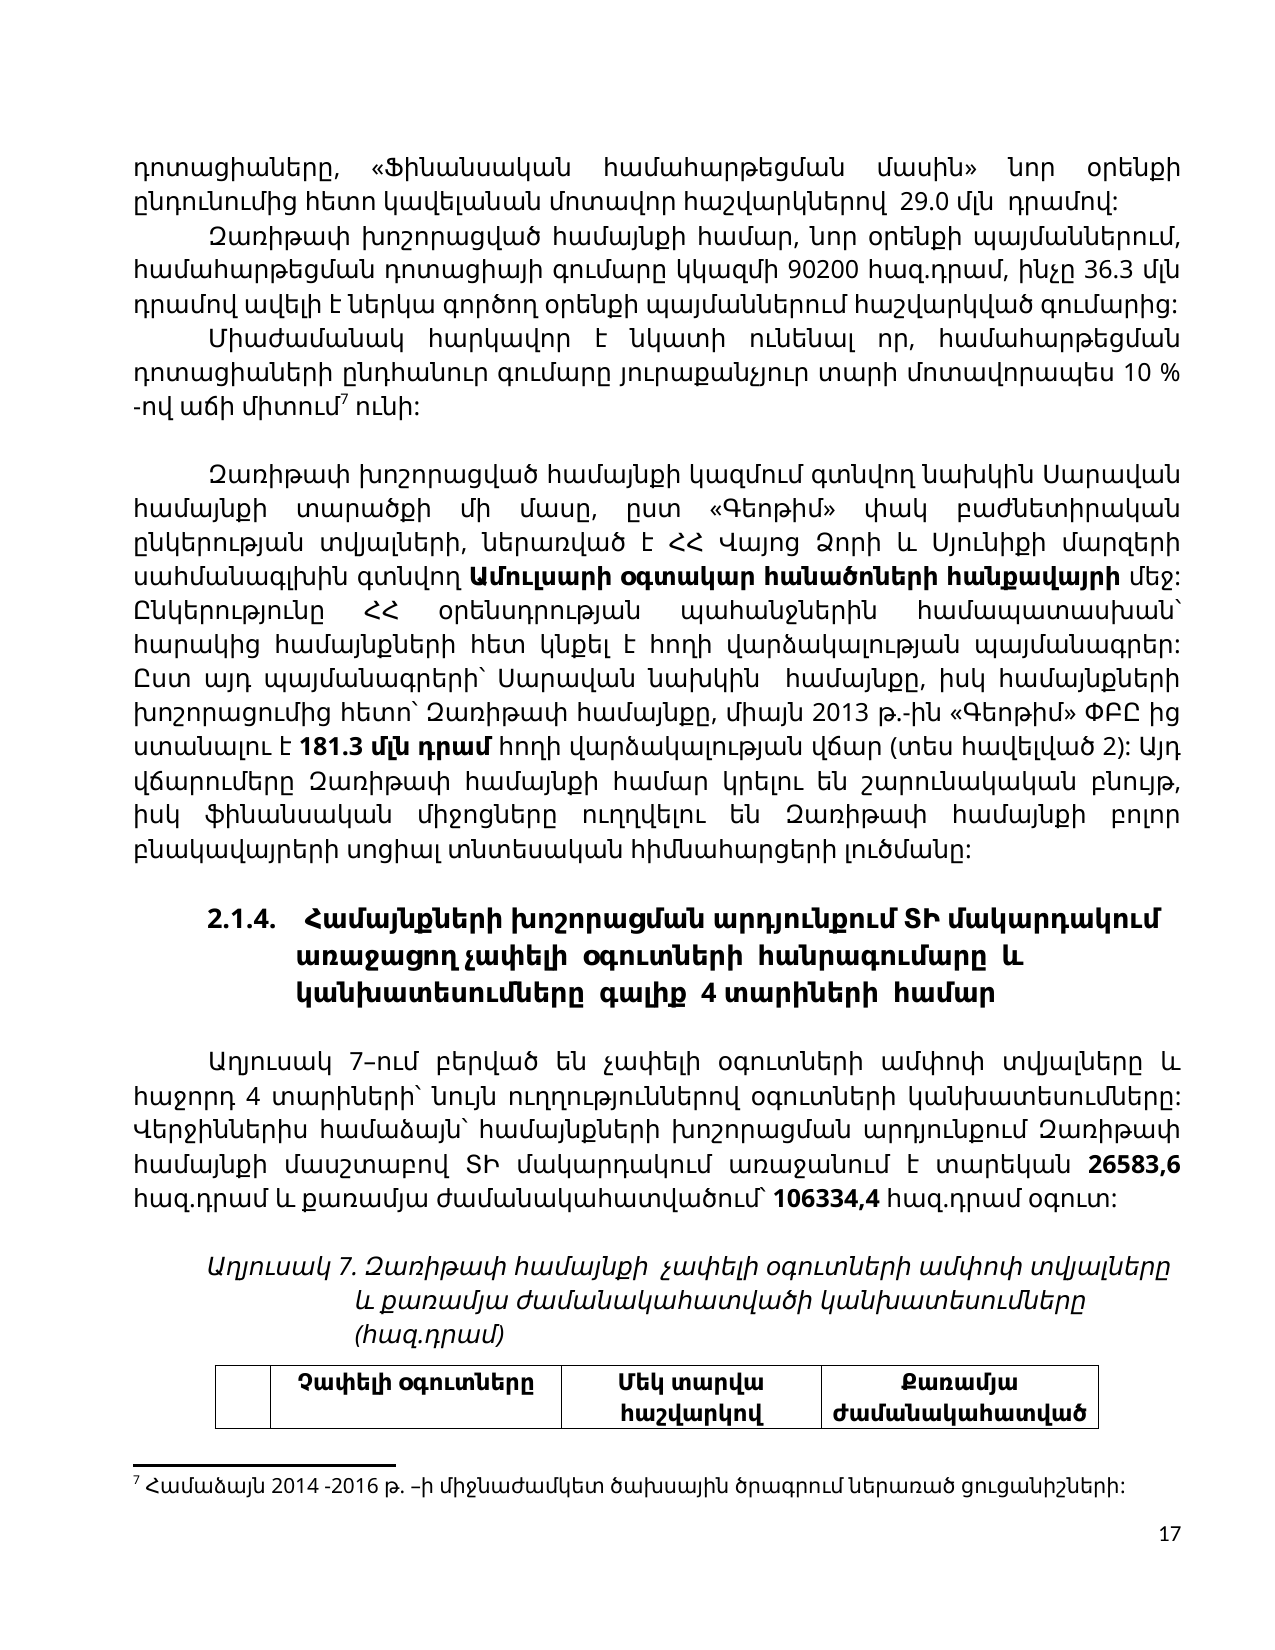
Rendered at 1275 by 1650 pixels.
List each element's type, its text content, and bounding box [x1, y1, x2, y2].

text Զառիթափ խոշորացված համայնքի համար, նոր օրենքի պայմաններում, համահարթեցման դոտացիայի գումարը կկազմի 90200 հազ.դրամ, ինչը 36.3 մլն դրամով ավելի է ներկա գործող օրենքի պայմաններում հաշվարկված գումարից: [133, 218, 1181, 320]
table_header [216, 1366, 270, 1428]
text Զառիթափ խոշորացված համայնքի կազմում գտնվող նախկին Սարավան համայնքի տարածքի մի մասը, ըստ «Գեոթիմ» փակ բաժնետիրական ընկերության տվյալների, ներառված է ՀՀ Վայոց Ձորի և Սյունիքի մարզերի սահմանագլխին գտնվող Ամուլսարի օգտակար հանածոների հանքավայրի մեջ: Ընկերությունը ՀՀ օրենսդրության պահանջներին համապատասխան՝ հարակից համայնքների հետ կնքել է հողի վարձակալության պայմանագրեր: Ըստ այդ պայմանագրերի՝ Սարավան նախկին համայնքը, իսկ համայնքների խոշորացումից հետո՝ Զառիթափ համայնքը, միայն 2013 թ.-ին «Գեոթիմ» ՓԲԸ ից ստանալու է 181.3 մլն դրամ հողի վարձակալության վճար (տես հավելված 2): Այդ վճարումերը Զառիթափ համայնքի համար կրելու են շարունակական բնույթ, իսկ ֆինանսական միջոցները ուղղվելու են Զառիթափ համայնքի բոլոր բնակավայրերի սոցիալ տնտեսական հիմնահարցերի լուծմանը: [133, 457, 1181, 865]
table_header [822, 1366, 1098, 1428]
text Աղյուսակ 7–ում բերված են չափելի օգուտների ամփոփ տվյալները և հաջորդ 4 տարիների՝ նույն ուղղություններով օգուտների կանխատեսումները: Վերջիններիս համաձայն՝ համայնքների խոշորացման արդյունքում Զառիթափ համայնքի մասշտաբով ՏԻ մակարդակում առաջանում է տարեկան 26583,6 հազ.դրամ և քառամյա ժամանակահատվածում՝ 106334,4 հազ.դրամ օգուտ: [133, 1044, 1181, 1214]
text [133, 150, 1181, 218]
table_header Մեկ տարվա հաշվարկով [562, 1366, 821, 1428]
text Միաժամանակ հարկավոր է նկատի ունենալ որ, համահարթեցման դոտացիաների ընդհանուր գումարը յուրաքանչյուր տարի մոտավորապես 10 % -ով աճի միտում ունի: [133, 320, 1181, 422]
table_header Չափելի օգուտները [271, 1366, 561, 1428]
text Աղյուսակ 7. Զառիթափ համայնքի չափելի օգուտների ամփոփ տվյալները և քառամյա ժամանակահատվածի կանխատեսումները (հազ.դրամ) [207, 1248, 1181, 1351]
subtitle 2.1.4. Համայնքների խոշորացման արդյունքում ՏԻ մակարդակում առաջացող չափելի օգուտների հանրագումարը և կանխատեսումները գալիք 4 տարիների համար [207, 899, 1181, 1010]
